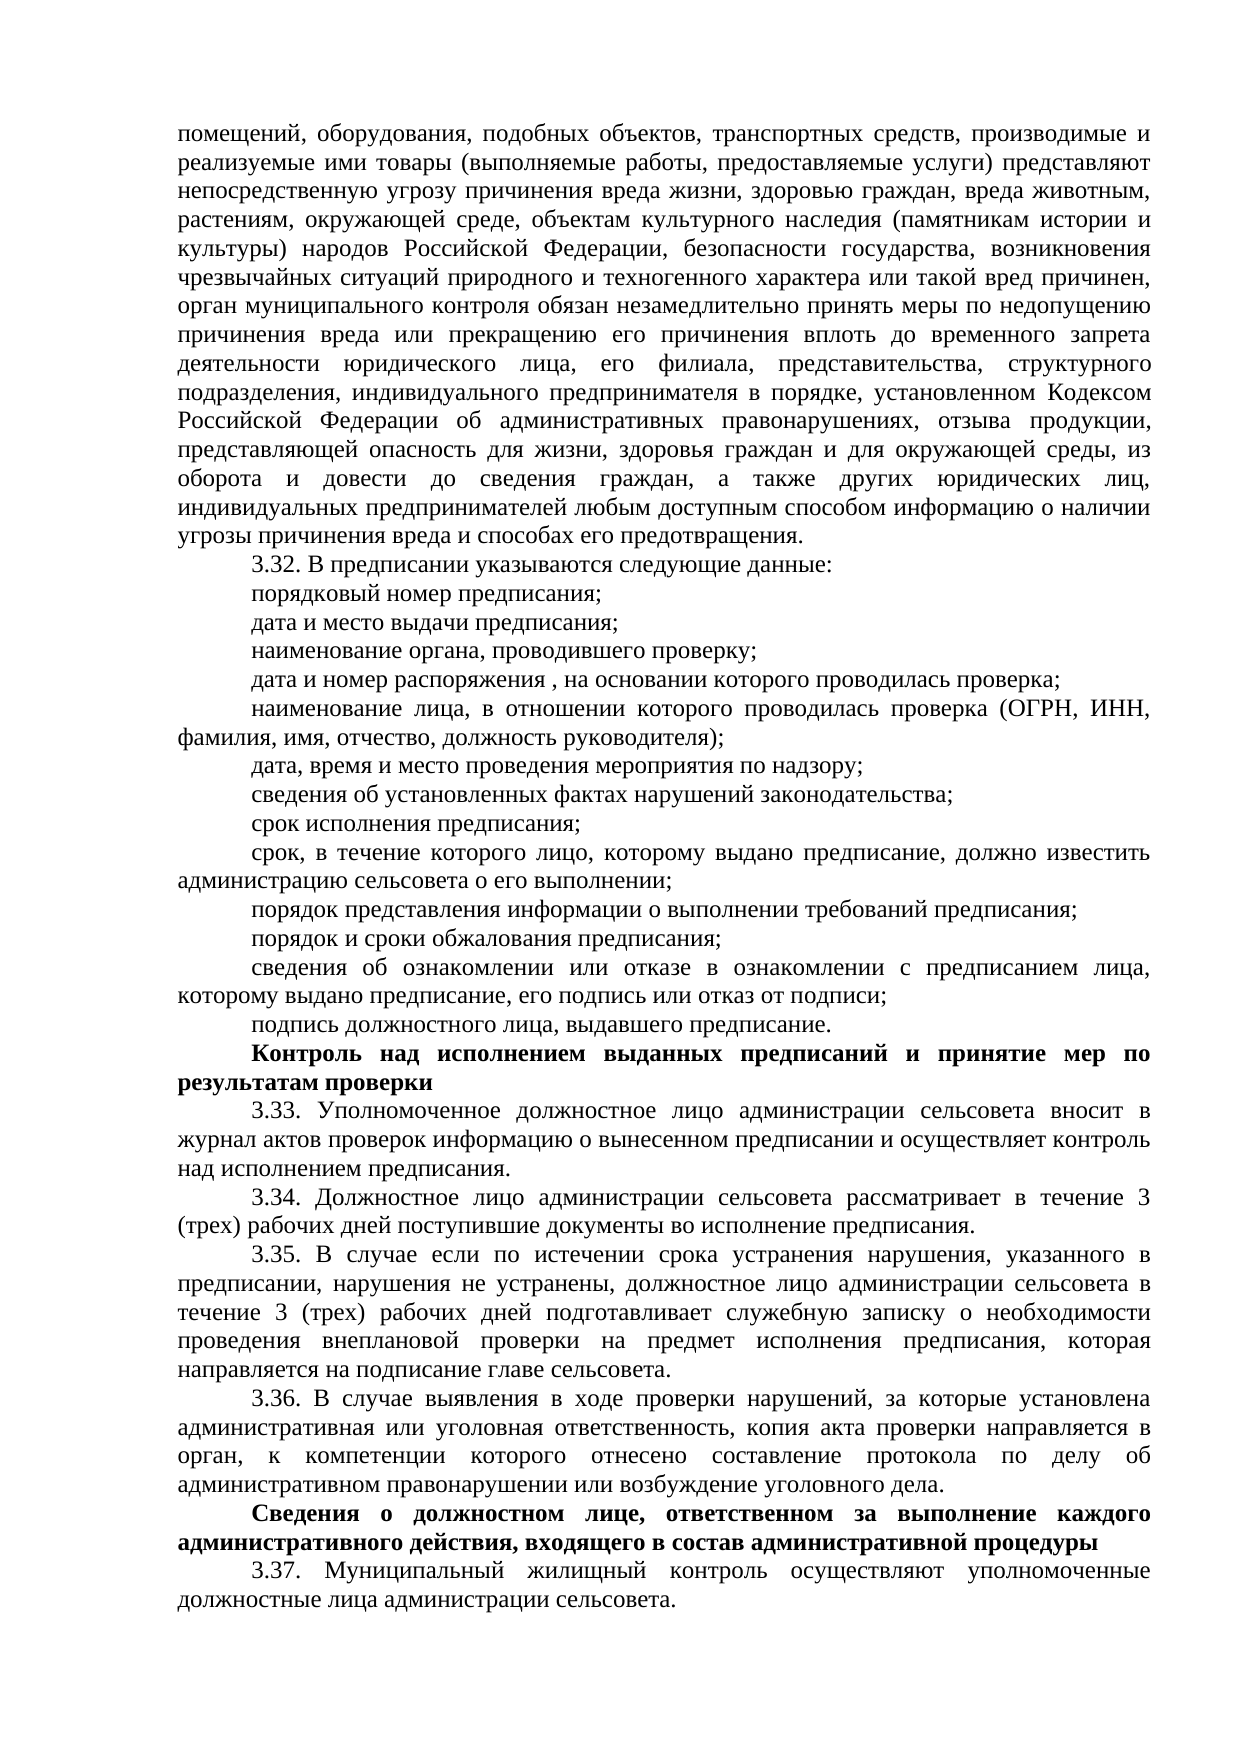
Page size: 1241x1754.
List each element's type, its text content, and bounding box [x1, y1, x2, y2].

text Контроль над исполнением выданных предписаний и принятие мер по результатам проверки [177, 1038, 1152, 1096]
text сведения об установленных фактах нарушений законодательства; [177, 779, 1152, 808]
text порядок представления информации о выполнении требований предписания; [177, 894, 1152, 923]
text наименование лица, в отношении которого проводилась проверка (ОГРН, ИНН, фамилия, имя, отчество, должность руководителя); [177, 693, 1152, 751]
text дата и номер распоряжения , на основании которого проводилась проверка; [177, 664, 1152, 693]
text 3.37. Муниципальный жилищный контроль осуществляют уполномоченные должностные лица администрации сельсовета. [177, 1556, 1152, 1613]
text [177, 118, 1152, 549]
text 3.32. В предписании указываются следующие данные: [177, 549, 1152, 578]
text 3.34. Должностное лицо администрации сельсовета рассматривает в течение 3 (трех) рабочих дней поступившие документы во исполнение предписания. [177, 1182, 1152, 1239]
text сведения об ознакомлении или отказе в ознакомлении с предписанием лица, которому выдано предписание, его подпись или отказ от подписи; [177, 952, 1152, 1009]
text 3.33. Уполномоченное должностное лицо администрации сельсовета вносит в журнал актов проверок информацию о вынесенном предписании и осуществляет контроль над исполнением предписания. [177, 1096, 1152, 1182]
text дата, время и место проведения мероприятия по надзору; [177, 751, 1152, 779]
text 3.35. В случае если по истечении срока устранения нарушения, указанного в предписании, нарушения не устранены, должностное лицо администрации сельсовета в течение 3 (трех) рабочих дней подготавливает служебную записку о необходимости проведения внеплановой проверки на предмет исполнения предписания, которая направляется на подписание главе сельсовета. [177, 1239, 1152, 1383]
text Сведения о должностном лице, ответственном за выполнение каждого административного действия, входящего в состав административной процедуры [177, 1498, 1152, 1556]
text 3.36. В случае выявления в ходе проверки нарушений, за которые установлена административная или уголовная ответственность, копия акта проверки направляется в орган, к компетенции которого отнесено составление протокола по делу об административном правонарушении или возбуждение уголовного дела. [177, 1383, 1152, 1498]
text наименование органа, проводившего проверку; [177, 636, 1152, 664]
text дата и место выдачи предписания; [177, 607, 1152, 636]
text срок, в течение которого лицо, которому выдано предписание, должно известить администрацию сельсовета о его выполнении; [177, 837, 1152, 894]
text порядковый номер предписания; [177, 578, 1152, 607]
text подпись должностного лица, выдавшего предписание. [177, 1009, 1152, 1038]
text срок исполнения предписания; [177, 808, 1152, 837]
text порядок и сроки обжалования предписания; [177, 923, 1152, 952]
